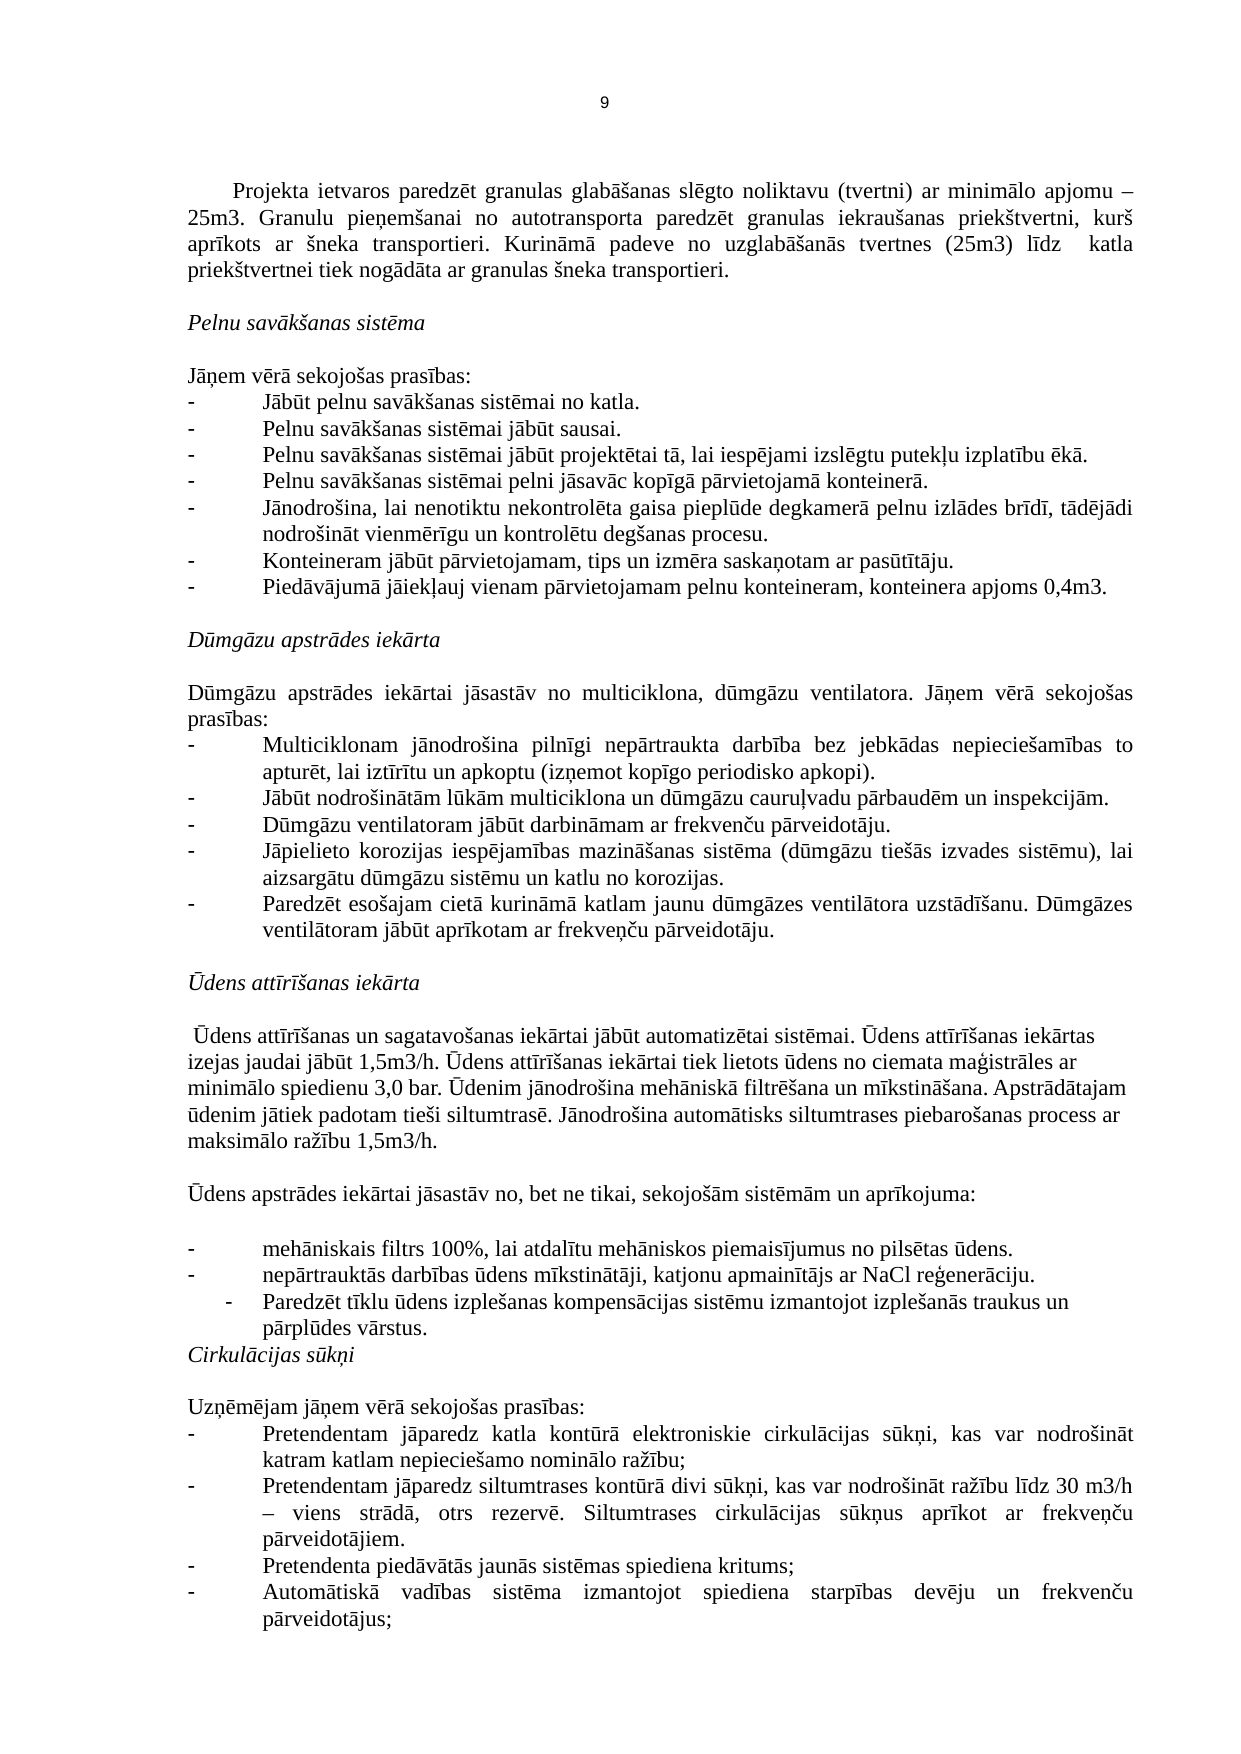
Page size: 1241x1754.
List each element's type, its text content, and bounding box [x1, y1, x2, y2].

text Pelnu savākšanas sistēma [187, 309, 1134, 335]
list Pretendentam jāparedz siltumtrases kontūrā divi sūkņi, kas var nodrošināt ražību līdz 30 m3/h – viens strādā, otrs rezervē. Siltumtrases cirkulācijas sūkņus aprīkot ar frekveņču pārveidotājiem. [187, 1472, 1134, 1552]
text Dūmgāzu apstrādes iekārtai jāsastāv no multiciklona, dūmgāzu ventilatora. Jāņem vērā sekojošas prasības: [187, 679, 1134, 731]
text Ūdens attīrīšanas un sagatavošanas iekārtai jābūt automatizētai sistēmai. Ūdens attīrīšanas iekārtas izejas jaudai jābūt 1,5m3/h. Ūdens attīrīšanas iekārtai tiek lietots ūdens no ciemata maģistrāles ar minimālo spiedienu 3,0 bar. Ūdenim jānodrošina mehāniskā filtrēšana un mīkstināšana. Apstrādātajam ūdenim jātiek padotam tieši siltumtrasē. Jānodrošina automātisks siltumtrases piebarošanas process ar maksimālo ražību 1,5m3/h. [187, 1022, 1134, 1153]
list Pretendenta piedāvātās jaunās sistēmas spiediena kritums; [187, 1552, 1134, 1578]
list Jāpielieto korozijas iespējamības mazināšanas sistēma (dūmgāzu tiešās izvades sistēmu), lai aizsargātu dūmgāzu sistēmu un katlu no korozijas. [187, 837, 1134, 890]
list Paredzēt esošajam cietā kurināmā katlam jaunu dūmgāzes ventilātora uzstādīšanu. Dūmgāzes ventilātoram jābūt aprīkotam ar frekveņču pārveidotāju. [187, 890, 1134, 943]
list Dūmgāzu ventilatoram jābūt darbināmam ar frekvenču pārveidotāju. [187, 811, 1134, 837]
list Paredzēt tīklu ūdens izplešanas kompensācijas sistēmu izmantojot izplešanās traukus un pārplūdes vārstus. [225, 1288, 1134, 1341]
list Pelnu savākšanas sistēmai jābūt projektētai tā, lai iespējami izslēgtu putekļu izplatību ēkā. [187, 441, 1134, 467]
text Ūdens apstrādes iekārtai jāsastāv no, bet ne tikai, sekojošām sistēmām un aprīkojuma: [187, 1180, 1134, 1206]
text Jāņem vērā sekojošas prasības: [187, 362, 1134, 388]
list mehāniskais filtrs 100%, lai atdalītu mehāniskos piemaisījumus no pilsētas ūdens. [187, 1235, 1134, 1261]
list Piedāvājumā jāiekļauj vienam pārvietojamam pelnu konteineram, konteinera apjoms 0,4m3. [187, 573, 1134, 599]
list Jānodrošina, lai nenotiktu nekontrolēta gaisa pieplūde degkamerā pelnu izlādes brīdī, tādējādi nodrošināt vienmērīgu un kontrolētu degšanas procesu. [187, 494, 1134, 547]
text Uzņēmējam jāņem vērā sekojošas prasības: [187, 1393, 1134, 1420]
text Dūmgāzu apstrādes iekārta [187, 626, 1134, 652]
list Pelnu savākšanas sistēmai pelni jāsavāc kopīgā pārvietojamā konteinerā. [187, 467, 1134, 494]
list Jābūt nodrošinātām lūkām multiciklona un dūmgāzu cauruļvadu pārbaudēm un inspekcijām. [187, 784, 1134, 811]
list Pelnu savākšanas sistēmai jābūt sausai. [187, 414, 1134, 441]
list Automātiskā vadības sistēma izmantojot spiediena starpības devēju un frekvenču pārveidotājus; [187, 1578, 1134, 1631]
text Ūdens attīrīšanas iekārta [187, 969, 1134, 995]
list Jābūt pelnu savākšanas sistēmai no katla. [187, 388, 1134, 414]
text Cirkulācijas sūkņi [187, 1341, 1134, 1367]
list nepārtrauktās darbības ūdens mīkstinātāji, katjonu apmainītājs ar NaCl reģenerāciju. [187, 1261, 1134, 1288]
list Konteineram jābūt pārvietojamam, tips un izmēra saskaņotam ar pasūtītāju. [187, 547, 1134, 573]
text Projekta ietvaros paredzēt granulas glabāšanas slēgto noliktavu (tvertni) ar minimālo apjomu – 25m3. Granulu pieņemšanai no autotransporta paredzēt granulas iekraušanas priekštvertni, kurš aprīkots ar šneka transportieri. Kurināmā padeve no uzglabāšanās tvertnes (25m3) līdz katla priekštvertnei tiek nogādāta ar granulas šneka transportieri. [187, 177, 1134, 283]
list Multiciklonam jānodrošina pilnīgi nepārtraukta darbība bez jebkādas nepieciešamības to apturēt, lai iztīrītu un apkoptu (izņemot kopīgo periodisko apkopi). [187, 731, 1134, 784]
list Pretendentam jāparedz katla kontūrā elektroniskie cirkulācijas sūkņi, kas var nodrošināt katram katlam nepieciešamo nominālo ražību; [187, 1420, 1134, 1472]
